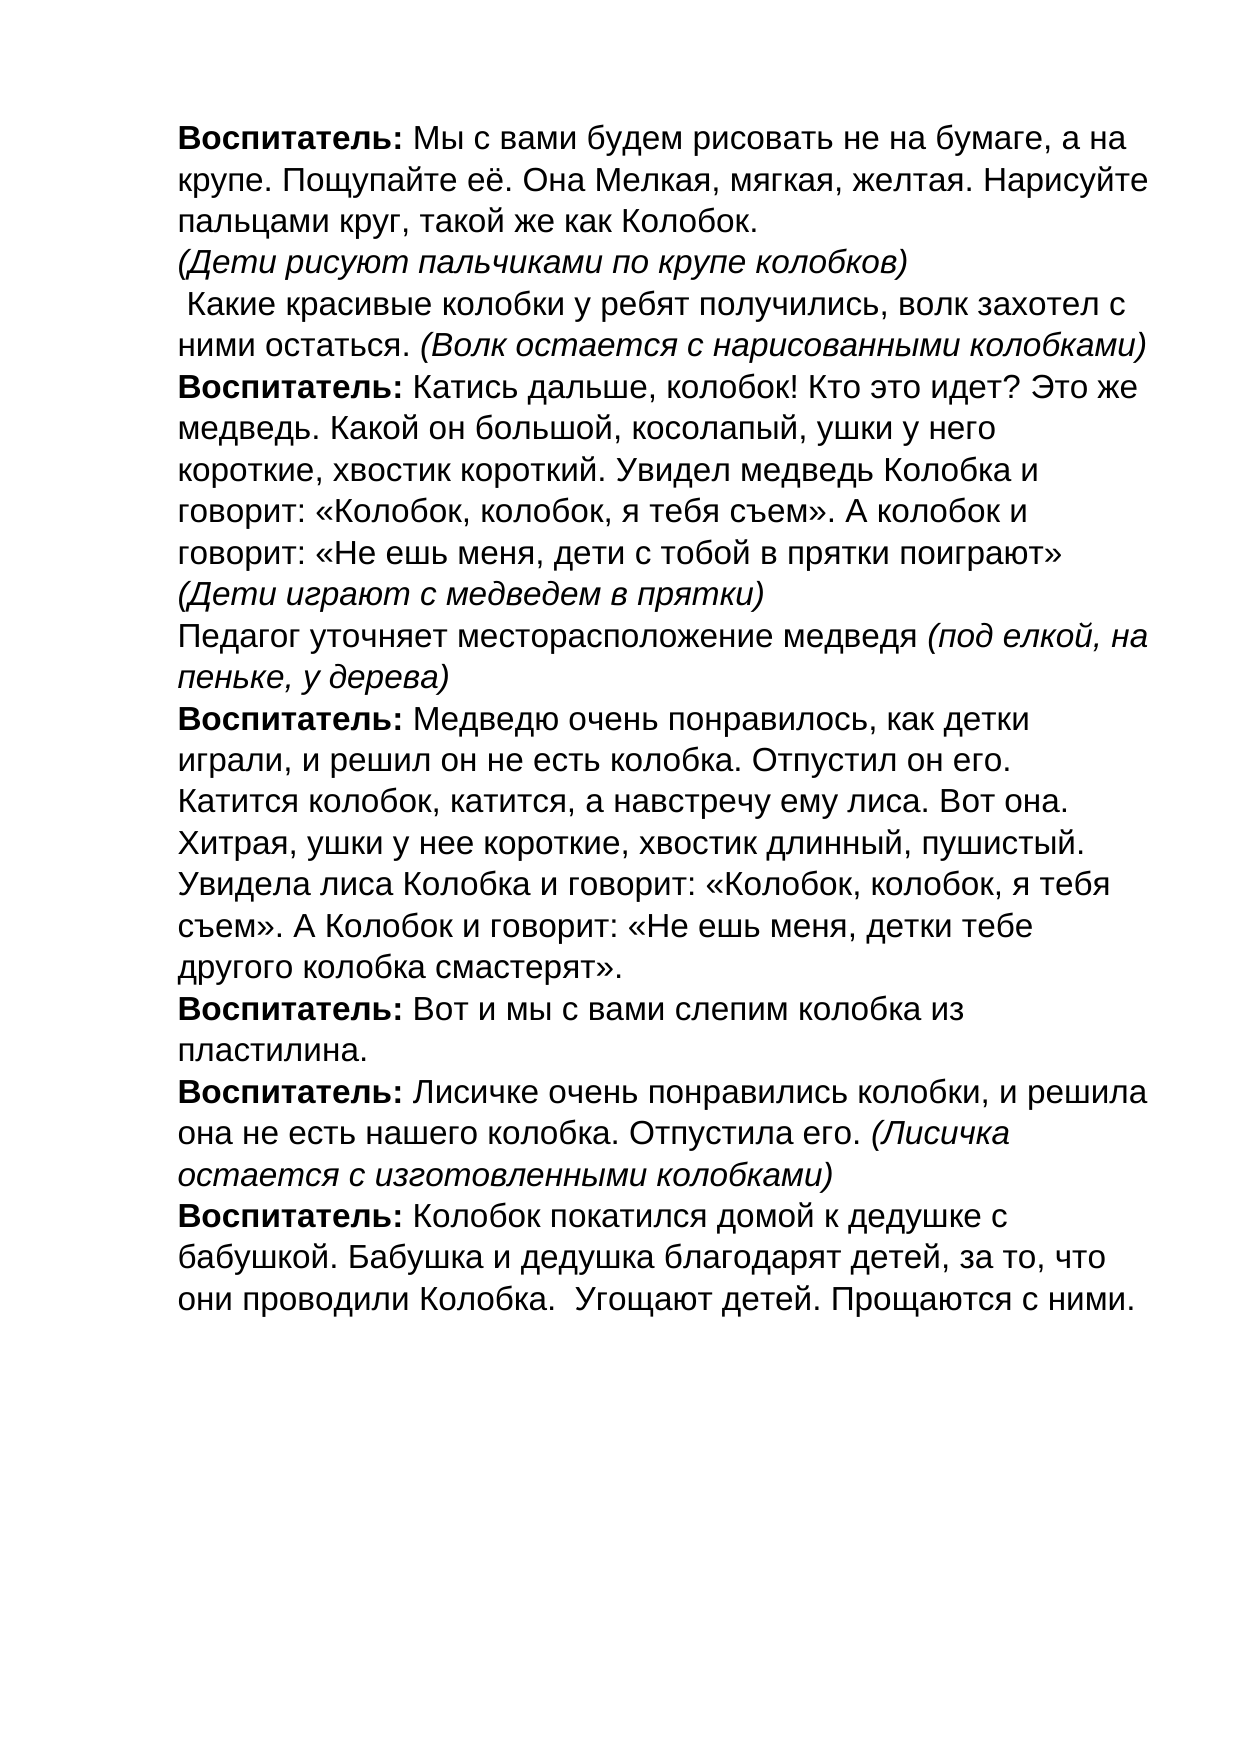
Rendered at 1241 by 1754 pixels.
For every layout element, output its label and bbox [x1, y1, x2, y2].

text [177, 118, 1152, 1348]
